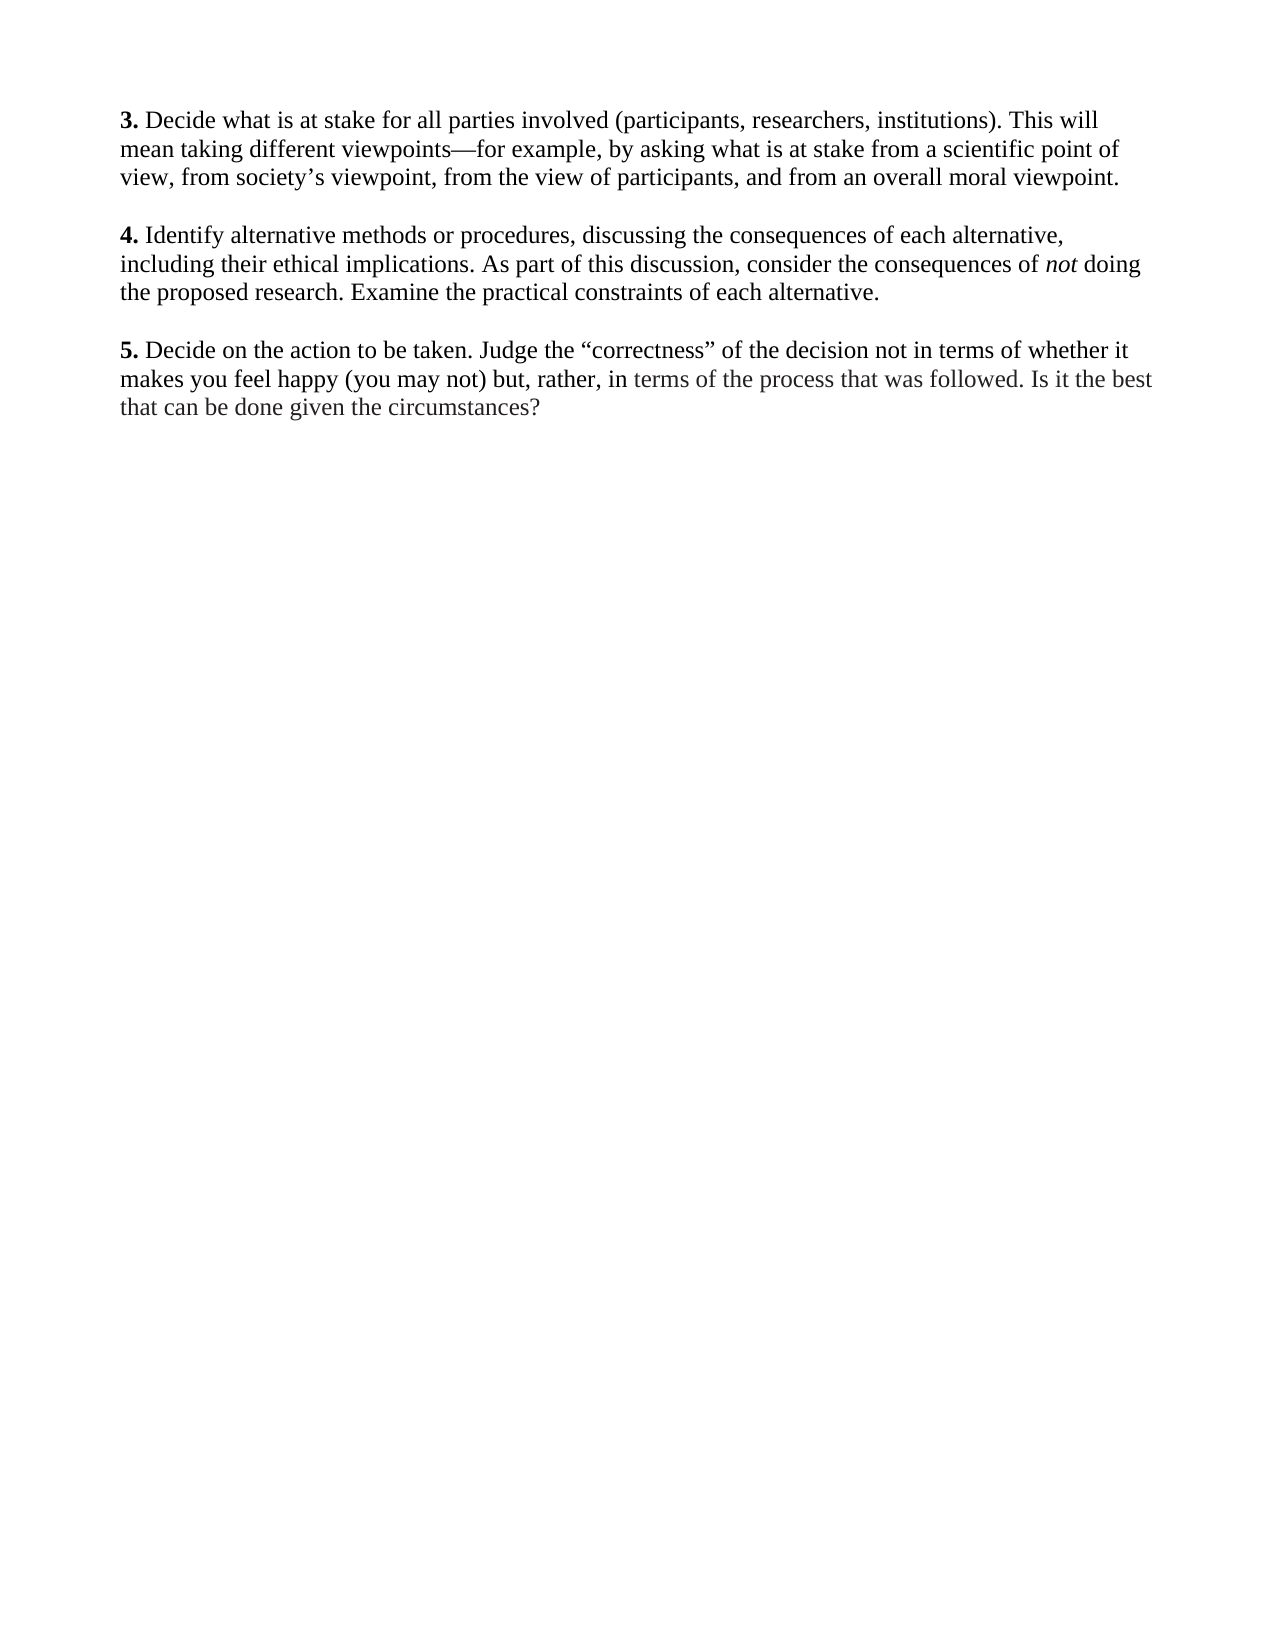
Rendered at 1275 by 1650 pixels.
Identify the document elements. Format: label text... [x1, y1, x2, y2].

text 3. Decide what is at stake for all parties involved (participants, researchers, institutions). This will mean taking different viewpoints—for example, by asking what is at stake from a scientific point of view, from society’s viewpoint, from the view of participants, and from an overall moral viewpoint. [120, 105, 1155, 191]
text 5. Decide on the action to be taken. Judge the “correctness” of the decision not in terms of whether it makes you feel happy (you may not) but, rather, in terms of the process that was followed. Is it the best that can be done given the circumstances? [120, 335, 1155, 421]
text the proposed research. Examine the practical constraints of each alternative. [120, 277, 1155, 306]
text 4. Identify alternative methods or procedures, discussing the consequences of each alternative, including their ethical implications. As part of this discussion, consider the consequences of not doing [120, 220, 1155, 277]
